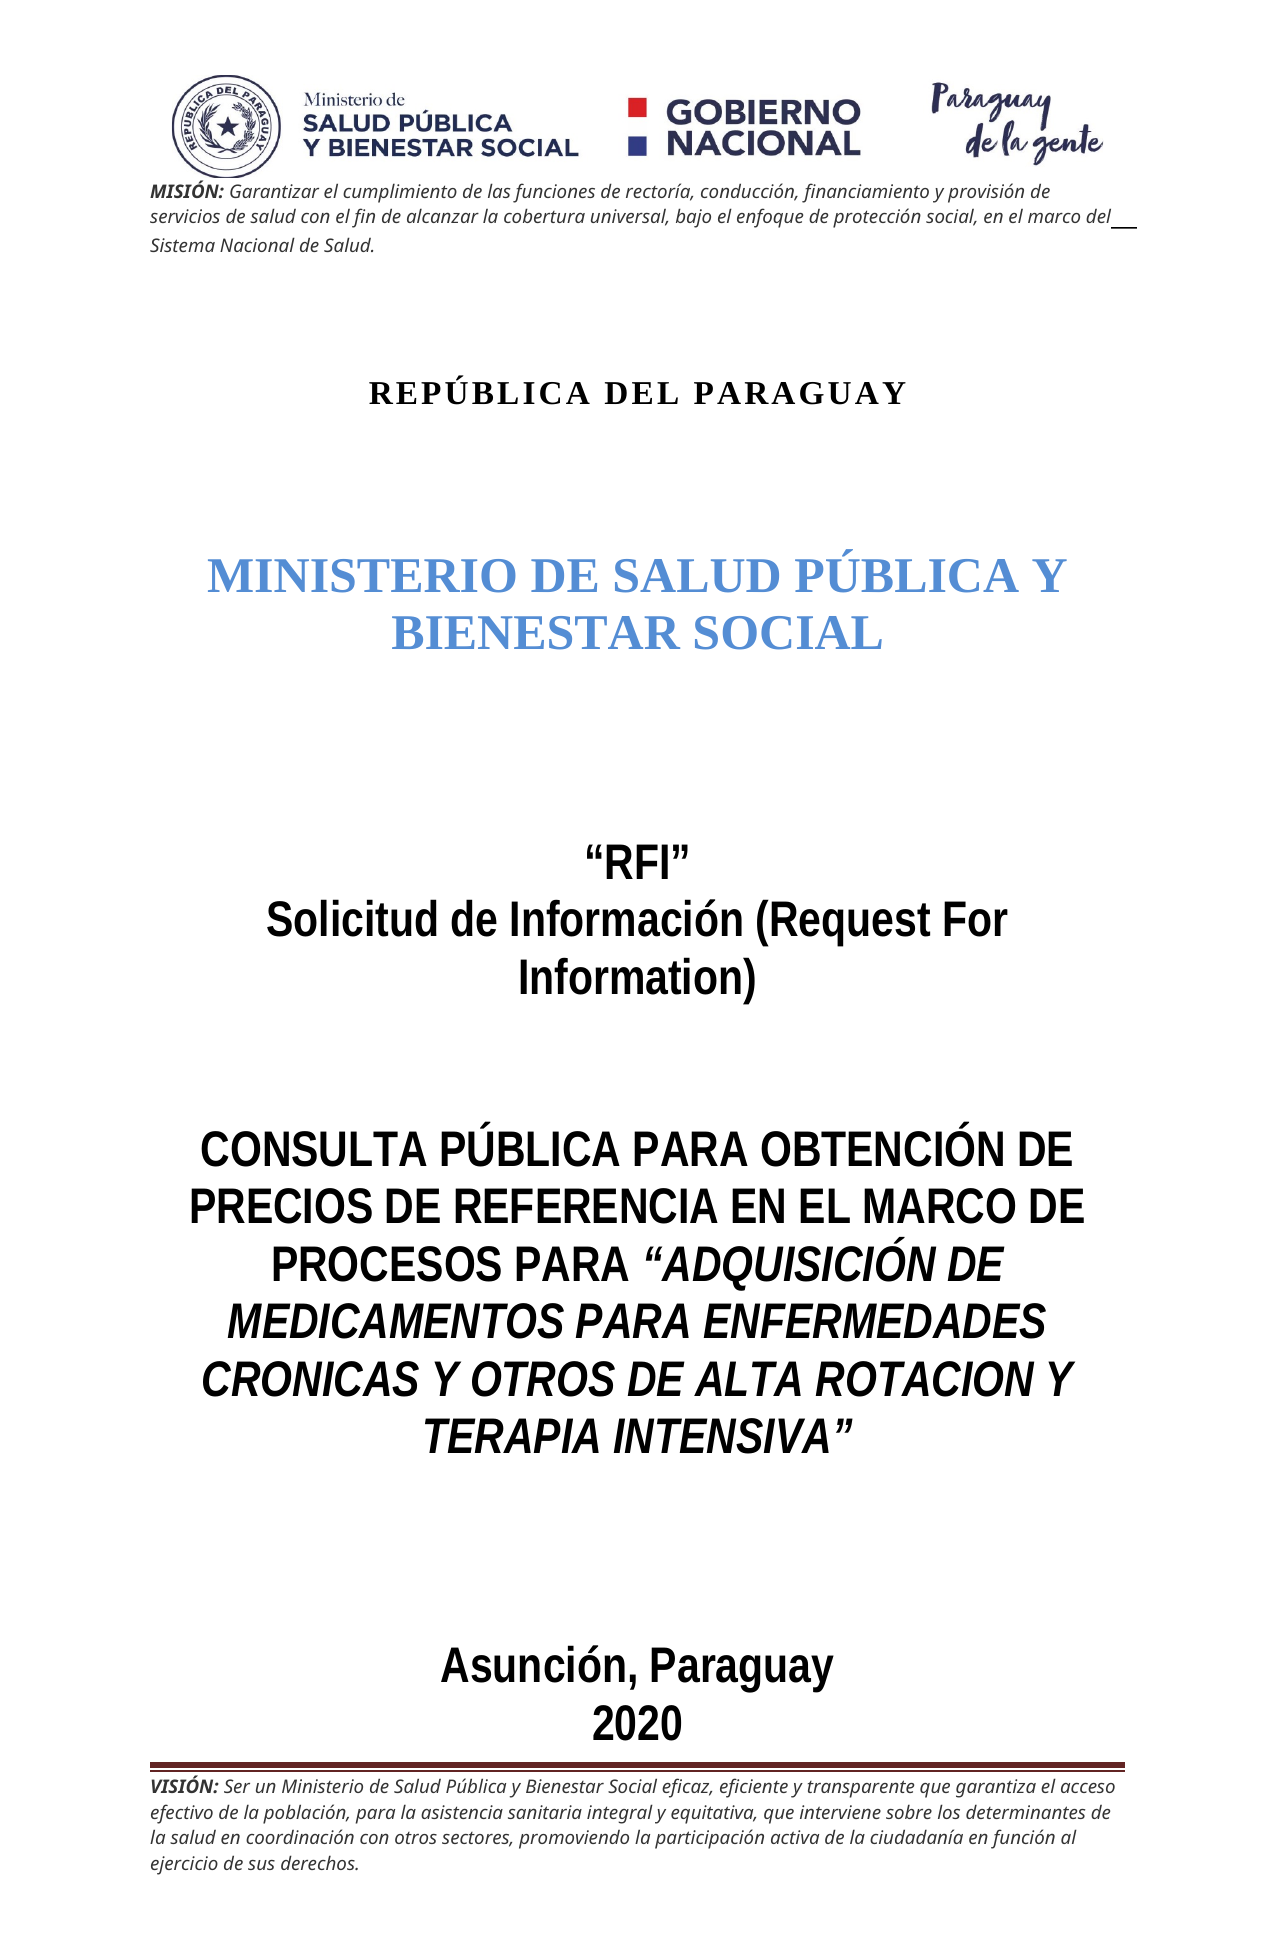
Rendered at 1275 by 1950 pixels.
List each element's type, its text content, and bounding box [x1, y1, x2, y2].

text 2020 [150, 1693, 1125, 1751]
text Solicitud de Información (Request For Information) [150, 890, 1125, 1005]
picture [171, 75, 1104, 179]
text MINISTERIO DE SALUD PÚBLICA Y BIENESTAR SOCIAL [150, 545, 1125, 660]
text Asunción, Paraguay [150, 1636, 1125, 1693]
text CONSULTA PÚBLICA PARA OBTENCIÓN DE PRECIOS DE REFERENCIA EN EL MARCO DE PROCESOS PARA “ADQUISICIÓN DE MEDICAMENTOS PARA ENFERMEDADES CRONICAS Y OTROS DE ALTA ROTACION Y TERAPIA INTENSIVA” [150, 1119, 1125, 1464]
text REPÚBLICA DEL PARAGUAY [150, 373, 1125, 411]
text “RFI” [150, 833, 1125, 890]
